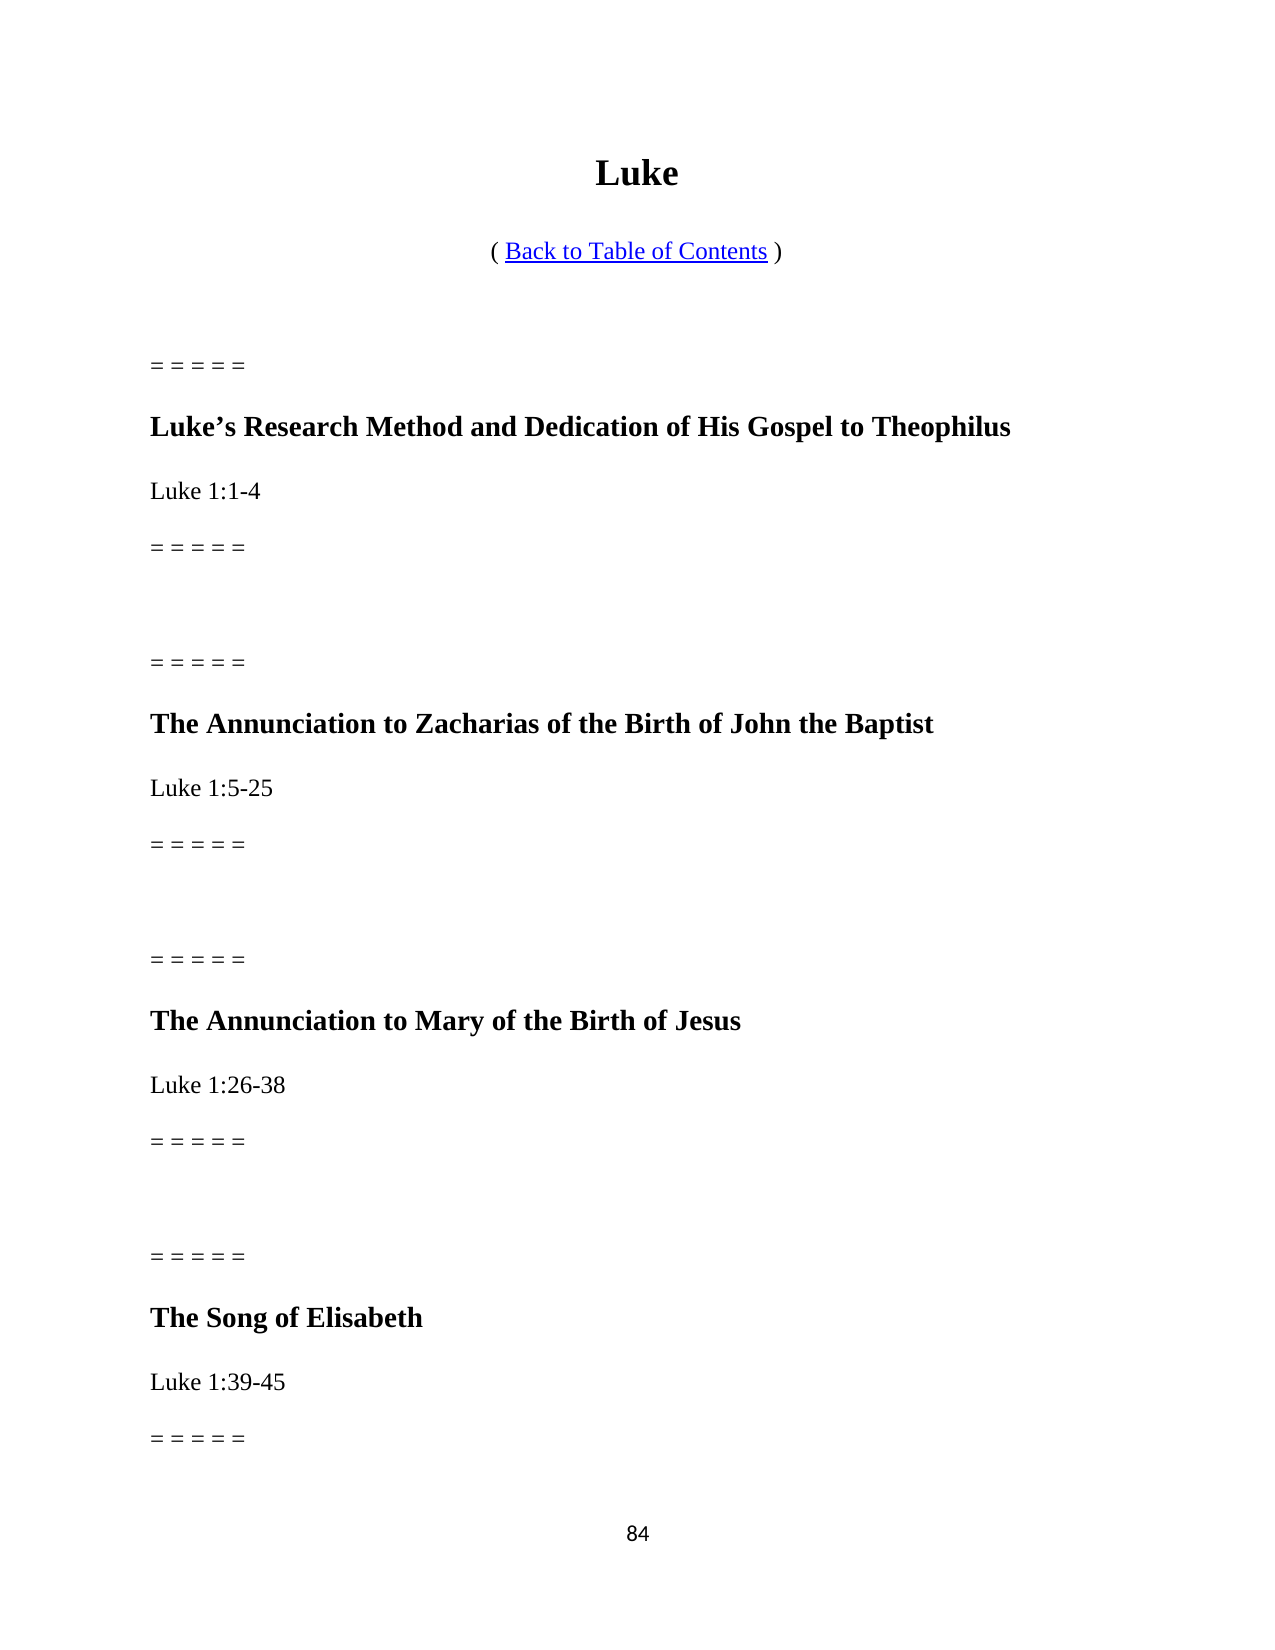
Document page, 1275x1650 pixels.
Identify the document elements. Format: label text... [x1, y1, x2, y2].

text = = = = = [150, 830, 1123, 859]
text = = = = = [150, 351, 1123, 380]
text = = = = = [150, 1242, 1123, 1271]
text The Annunciation to Zacharias of the Birth of John the Baptist [150, 706, 1123, 739]
text Luke 1:39-45 [150, 1367, 1123, 1396]
text = = = = = [150, 533, 1123, 562]
text The Annunciation to Mary of the Birth of Jesus [150, 1003, 1123, 1036]
text = = = = = [150, 945, 1123, 974]
text ( Back to Table of Contents ) [150, 236, 1122, 265]
text Luke 1:5-25 [150, 773, 1123, 802]
text Luke 1:1-4 [150, 476, 1123, 504]
text Luke [150, 150, 1123, 193]
text The Song of Elisabeth [150, 1300, 1123, 1333]
text = = = = = [150, 1127, 1123, 1156]
text = = = = = [150, 648, 1123, 677]
text = = = = = [150, 1424, 1123, 1453]
text Luke 1:26-38 [150, 1070, 1123, 1099]
text Luke’s Research Method and Dedication of His Gospel to Theophilus [150, 409, 1123, 442]
